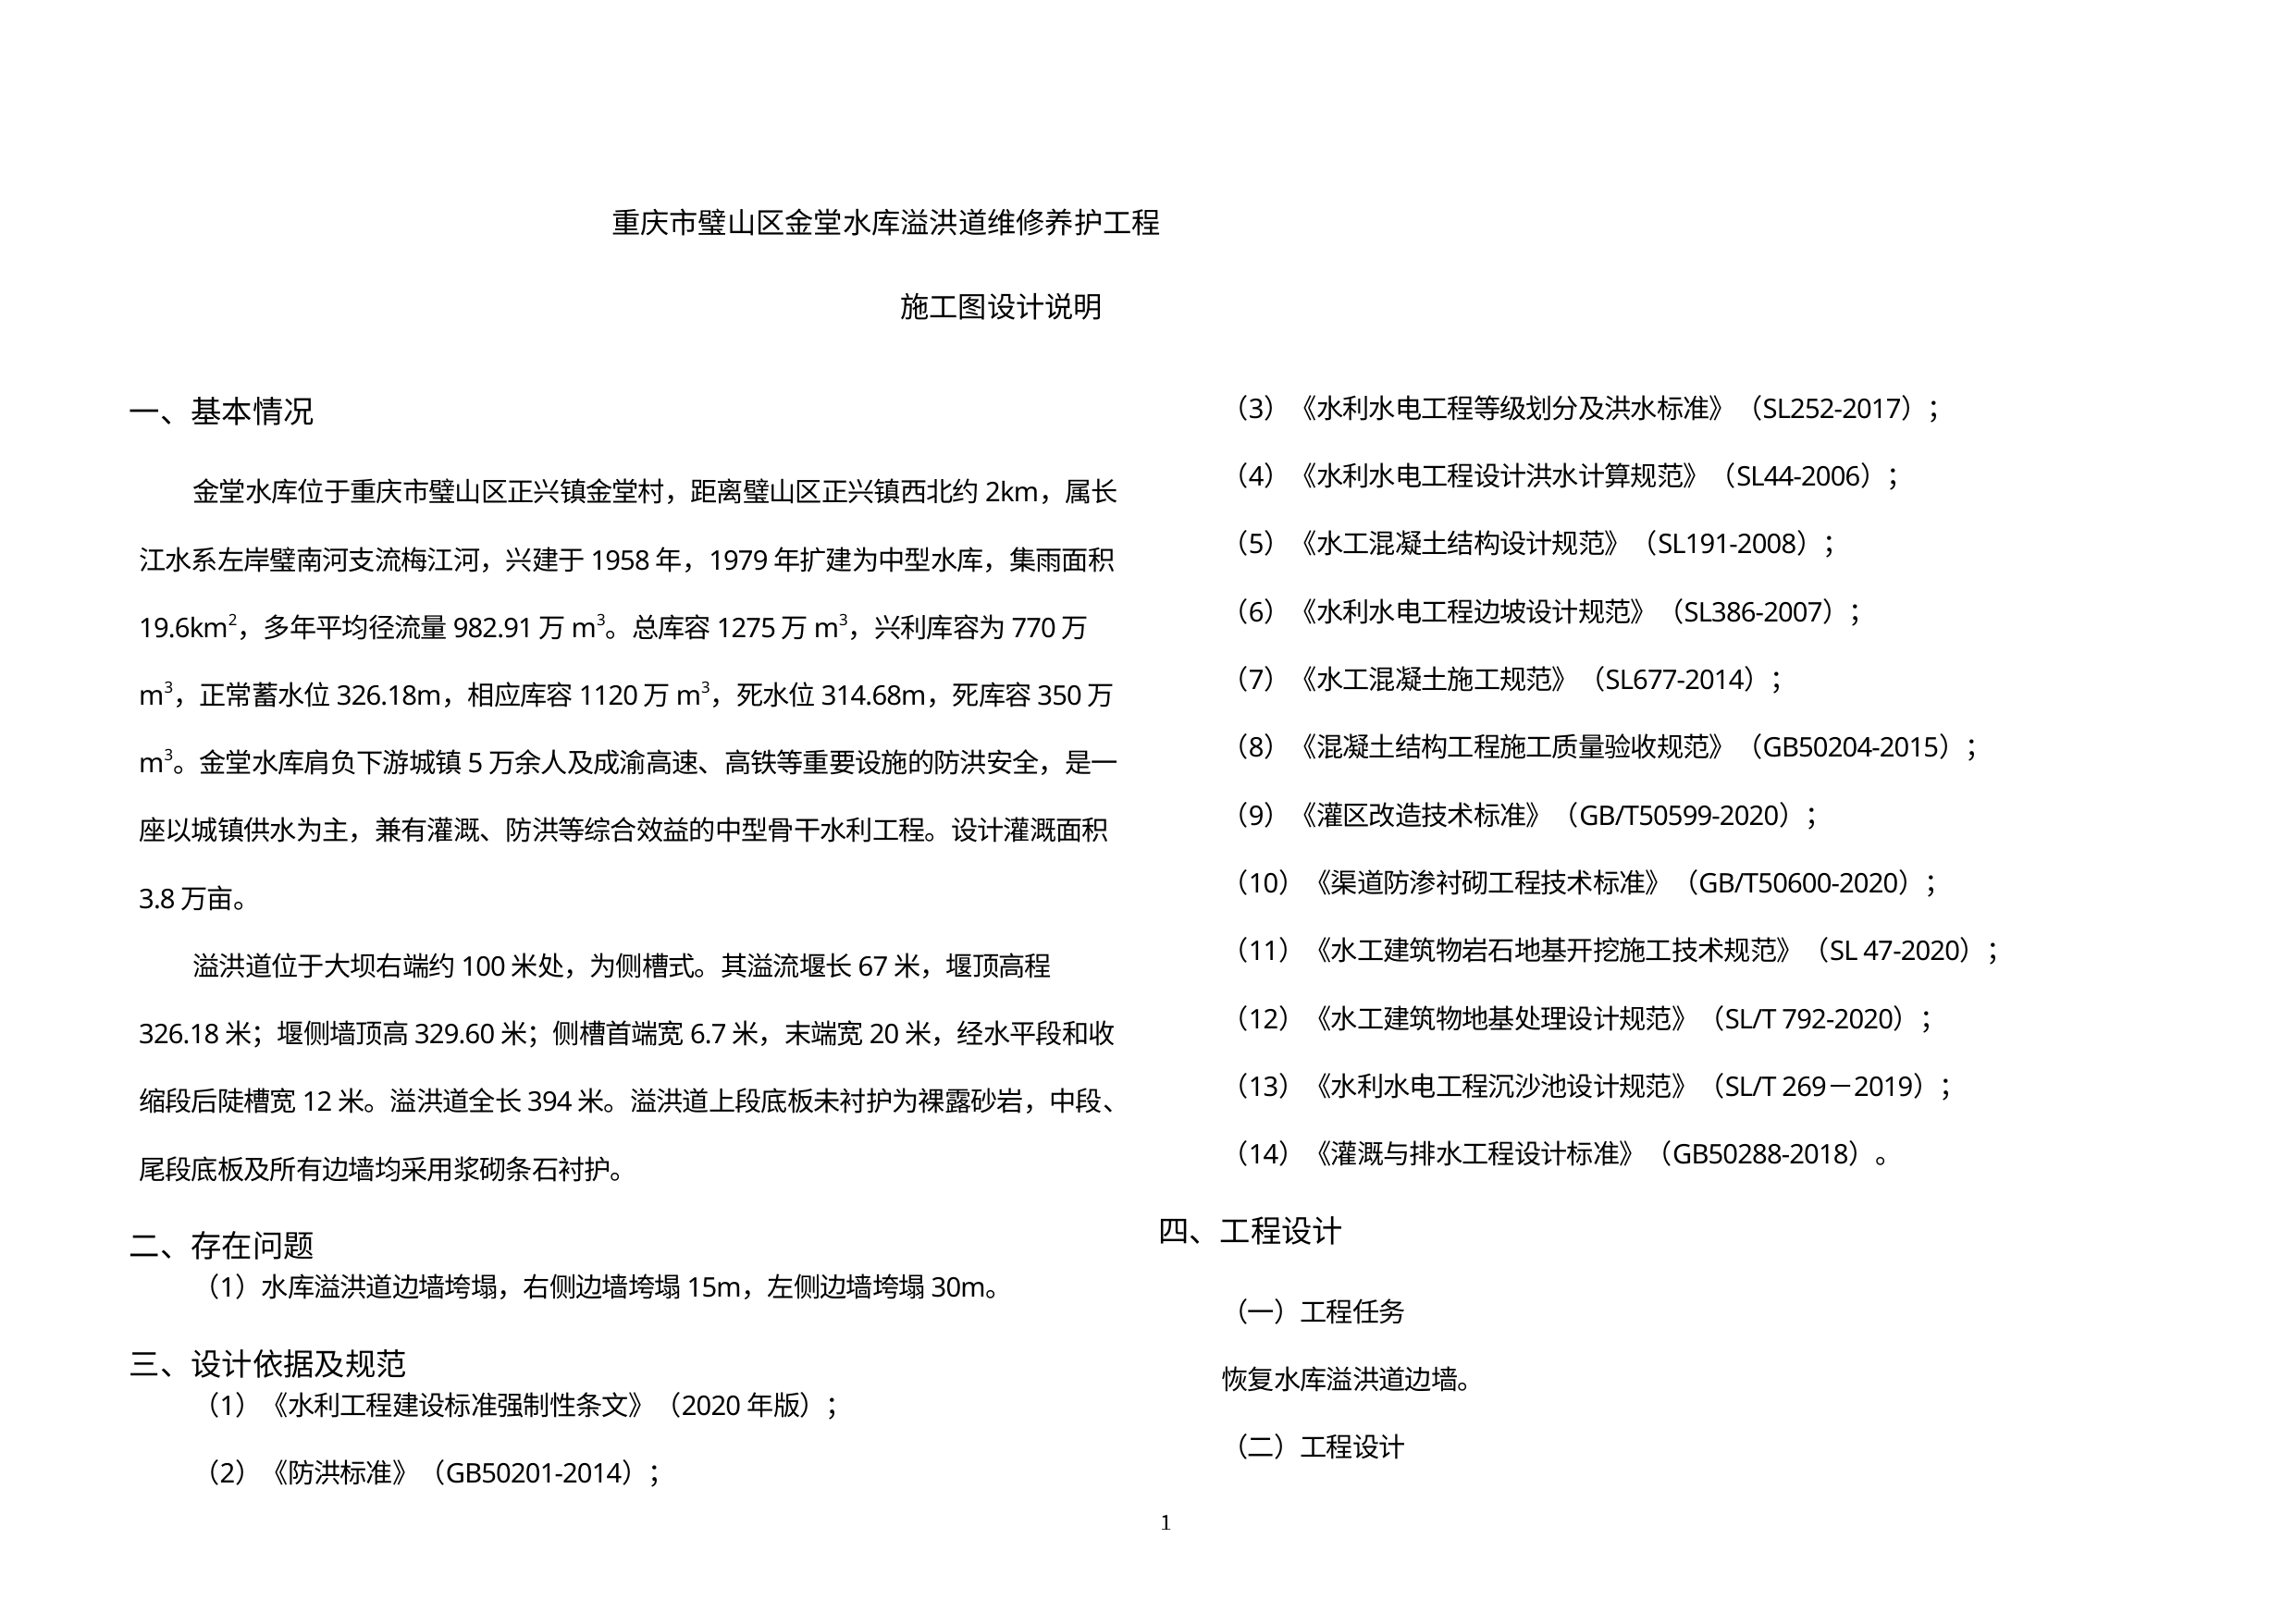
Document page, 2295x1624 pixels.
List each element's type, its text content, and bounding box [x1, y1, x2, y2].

text （7）《水工混凝土施工规范》（SL677-2014）； [1167, 658, 2164, 697]
list 存在问题 [129, 1222, 1144, 1266]
list 一、基本情况 [129, 387, 1144, 432]
text 恢复水库溢洪道边墙。 [1167, 1358, 2164, 1397]
text （1）《水利工程建设标准强制性条文》（2020 年版）； [139, 1384, 1127, 1423]
text （6）《水利水电工程边坡设计规范》（SL386-2007）； [1167, 590, 2164, 630]
text （5）《水工混凝土结构设计规范》（SL191-2008）； [1167, 523, 2164, 561]
list 工程设计 [1158, 1207, 2180, 1251]
text （10）《渠道防渗衬砌工程技术标准》（GB/T50600-2020）； [1167, 862, 2164, 901]
text （1）水库溢洪道边墙垮塌，右侧边墙垮塌15m，左侧边墙垮塌30m。 [139, 1266, 1127, 1305]
text （12）《水工建筑物地基处理设计规范》（SL/T 792-2020）； [1167, 997, 2164, 1037]
text （13）《水利水电工程沉沙池设计规范》（SL/T 269－2019）； [1167, 1065, 2164, 1104]
text （4）《水利水电工程设计洪水计算规范》（SL44-2006）； [1167, 455, 2164, 494]
list 设计依据及规范 [129, 1339, 1144, 1384]
text （14）《灌溉与排水工程设计标准》（GB50288-2018）。 [1167, 1133, 2164, 1172]
text 溢洪道位于大坝右端约100米处，为侧槽式。其溢流堰长67米，堰顶高程326.18米；堰侧墙顶高329.60米；侧槽首端宽6.7米，末端宽20米，经水平段和收缩段后陡槽宽12米。溢洪道全长394米。溢洪道上段底板未衬护为裸露砂岩，中段、尾段底板及所有边墙均采用浆砌条石衬护。 [139, 944, 1127, 1187]
text 施工图设计说明 [900, 284, 1452, 326]
text （3）《水利水电工程等级划分及洪水标准》（SL252-2017）； [1167, 387, 2164, 426]
text （11）《水工建筑物岩石地基开挖施工技术规范》（SL 47-2020）； [1167, 929, 2164, 968]
text 金堂水库位于重庆市璧山区正兴镇金堂村，距离璧山区正兴镇西北约2km，属长江水系左岸璧南河支流梅江河，兴建于1958年，1979年扩建为中型水库，集雨面积19.6km2，多年平均径流量982.91万m3。总库容1275万m3，兴利库容为770万m3，正常蓄水位326.18m，相应库容1120万m3，死水位314.68m，死库容350万m3。金堂水库肩负下游城镇5万余人及成渝高速、高铁等重要设施的防洪安全，是一座以城镇供水为主，兼有灌溉、防洪等综合效益的中型骨干水利工程。设计灌溉面积3.8万亩。 [139, 471, 1127, 917]
text （二）工程设计 [1167, 1425, 2164, 1465]
text （2）《防洪标准》（GB50201-2014）； [139, 1452, 1127, 1491]
subtitle 重庆市璧山区金堂水库溢洪道维修养护工程 [129, 200, 1394, 241]
text （8）《混凝土结构工程施工质量验收规范》（GB50204-2015）； [1167, 726, 2164, 765]
text （一）工程任务 [1167, 1290, 2164, 1329]
text （9）《灌区改造技术标准》（GB/T50599-2020）； [1167, 794, 2164, 833]
